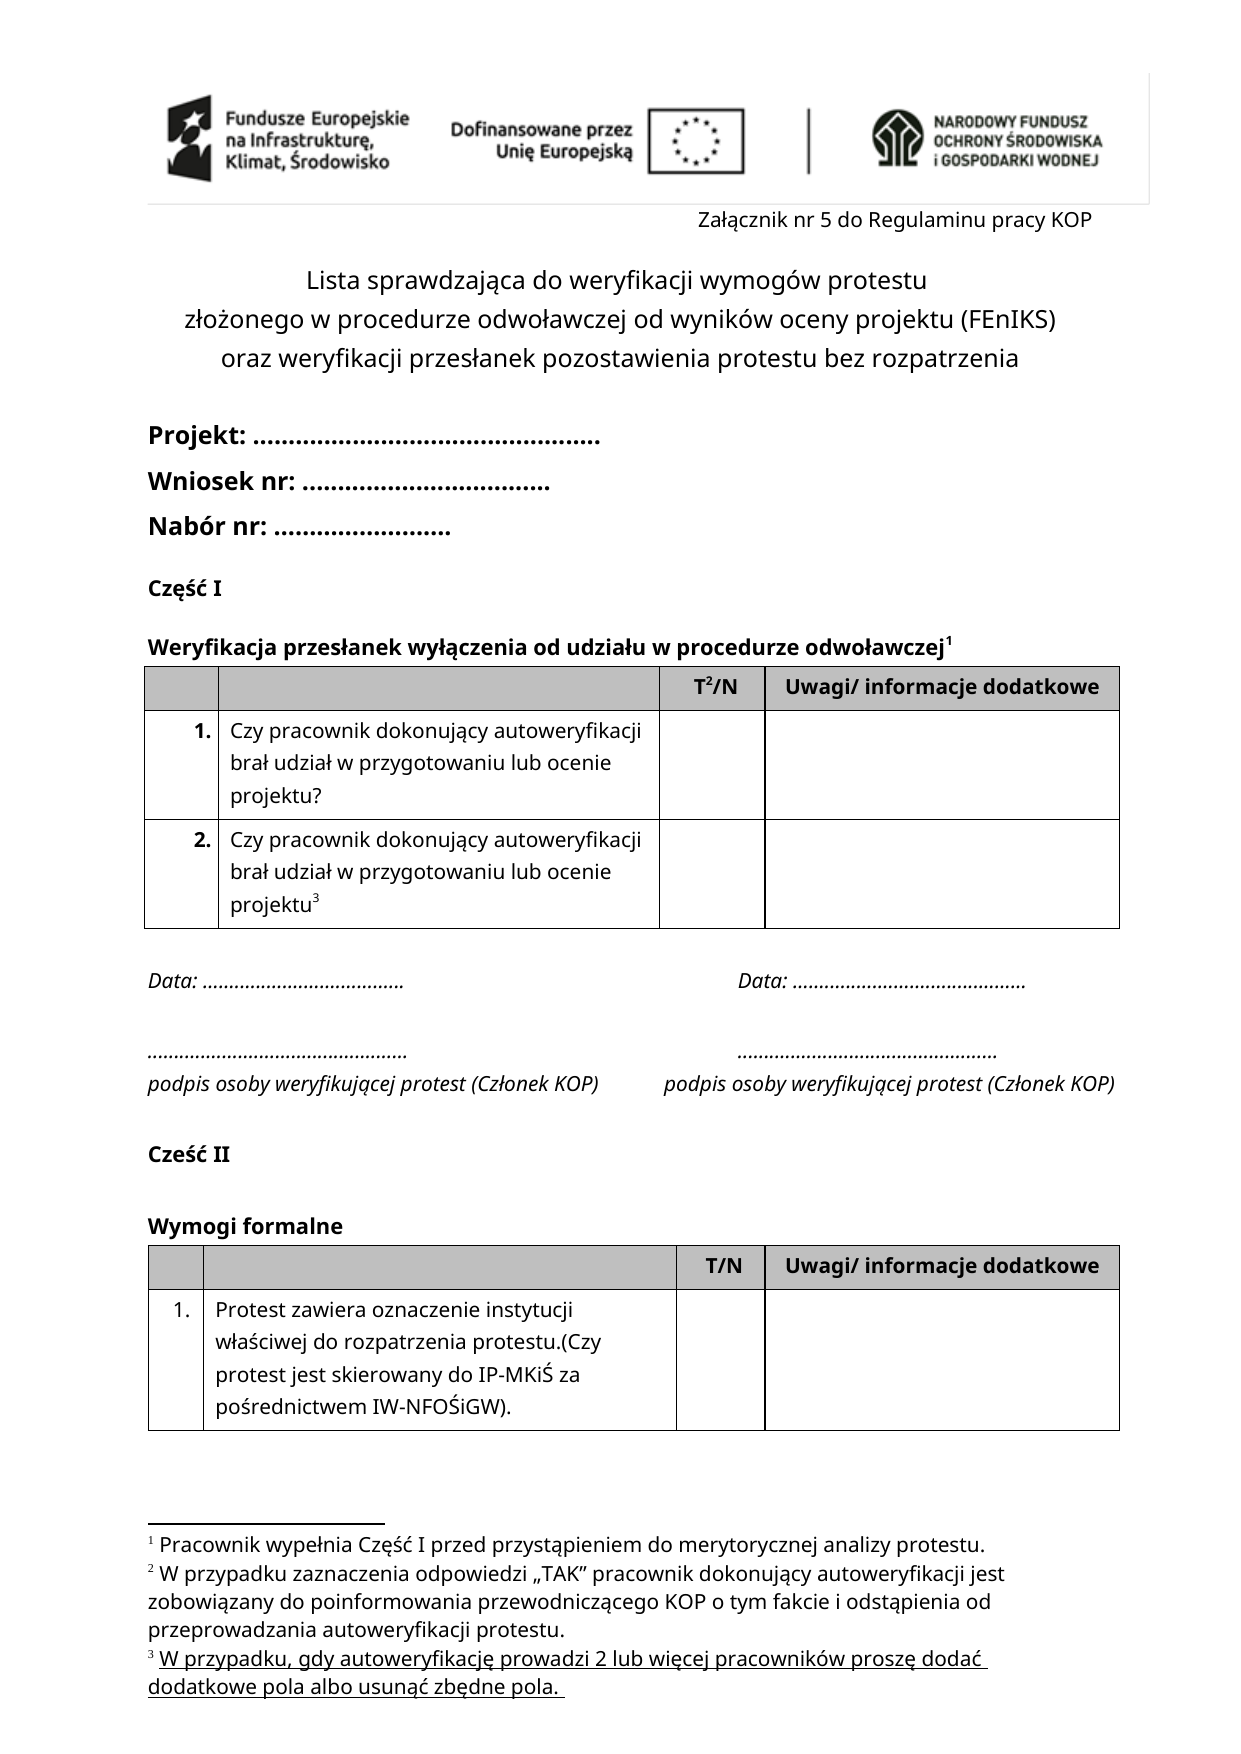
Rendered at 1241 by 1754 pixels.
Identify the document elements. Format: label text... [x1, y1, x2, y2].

table_header Uwagi/ informacje dodatkowe [766, 1246, 1119, 1289]
table_cell [766, 711, 1119, 819]
table_header Uwagi/ informacje dodatkowe [766, 667, 1119, 710]
text Wniosek nr: ................................... [148, 463, 1092, 497]
text Weryfikacja przesłanek wyłączenia od udziału w procedurze odwoławczej [148, 632, 1092, 662]
table_cell [766, 1290, 1119, 1430]
table_header T/N [677, 1246, 764, 1289]
text Część I [148, 573, 1092, 602]
table_header [149, 1246, 203, 1289]
picture [147, 73, 1151, 206]
table_cell [660, 711, 764, 819]
table_cell [145, 711, 218, 819]
table_cell Protest zawiera oznaczenie instytucji właściwej do rozpatrzenia protestu.(Czy protest jest skierowany do IP-MKiŚ za pośrednictwem IW-NFOŚiGW). [204, 1290, 676, 1430]
text Cześć II [148, 1139, 1092, 1169]
table_header [204, 1246, 676, 1289]
table_header T/N [660, 667, 764, 710]
table_header [219, 667, 659, 710]
text podpis osoby weryfikującej protest (Członek KOP) podpis osoby weryfikującej protest (Członek KOP) [148, 1069, 1137, 1097]
table_cell Czy pracownik dokonujący autoweryfikacji brał udział w przygotowaniu lub ocenie projektu? [219, 711, 659, 819]
text Załącznik nr 5 do Regulaminu pracy KOP [148, 206, 1092, 233]
table_cell [145, 820, 218, 928]
table_cell [766, 820, 1119, 928]
table_cell [677, 1290, 764, 1430]
subtitle Lista sprawdzająca do weryfikacji wymogów protestu złożonego w procedurze odwoławczej od wyników oceny projektu (FEnIKS) oraz weryfikacji przesłanek pozostawienia protestu bez rozpatrzenia [148, 263, 1092, 375]
text Data: ...................................... Data: ............................................ [148, 966, 1092, 995]
text Projekt: ................................................. [148, 418, 1092, 452]
table_header [145, 667, 218, 710]
table_cell Czy pracownik dokonujący autoweryfikacji brał udział w przygotowaniu lub ocenie projektu [219, 820, 659, 928]
text Nabór nr: ……………………. [148, 508, 1092, 543]
table_cell [149, 1290, 203, 1430]
text Wymogi formalne [148, 1211, 1092, 1241]
table_cell [660, 820, 764, 928]
text ................................................. ................................................. [148, 1036, 1092, 1065]
